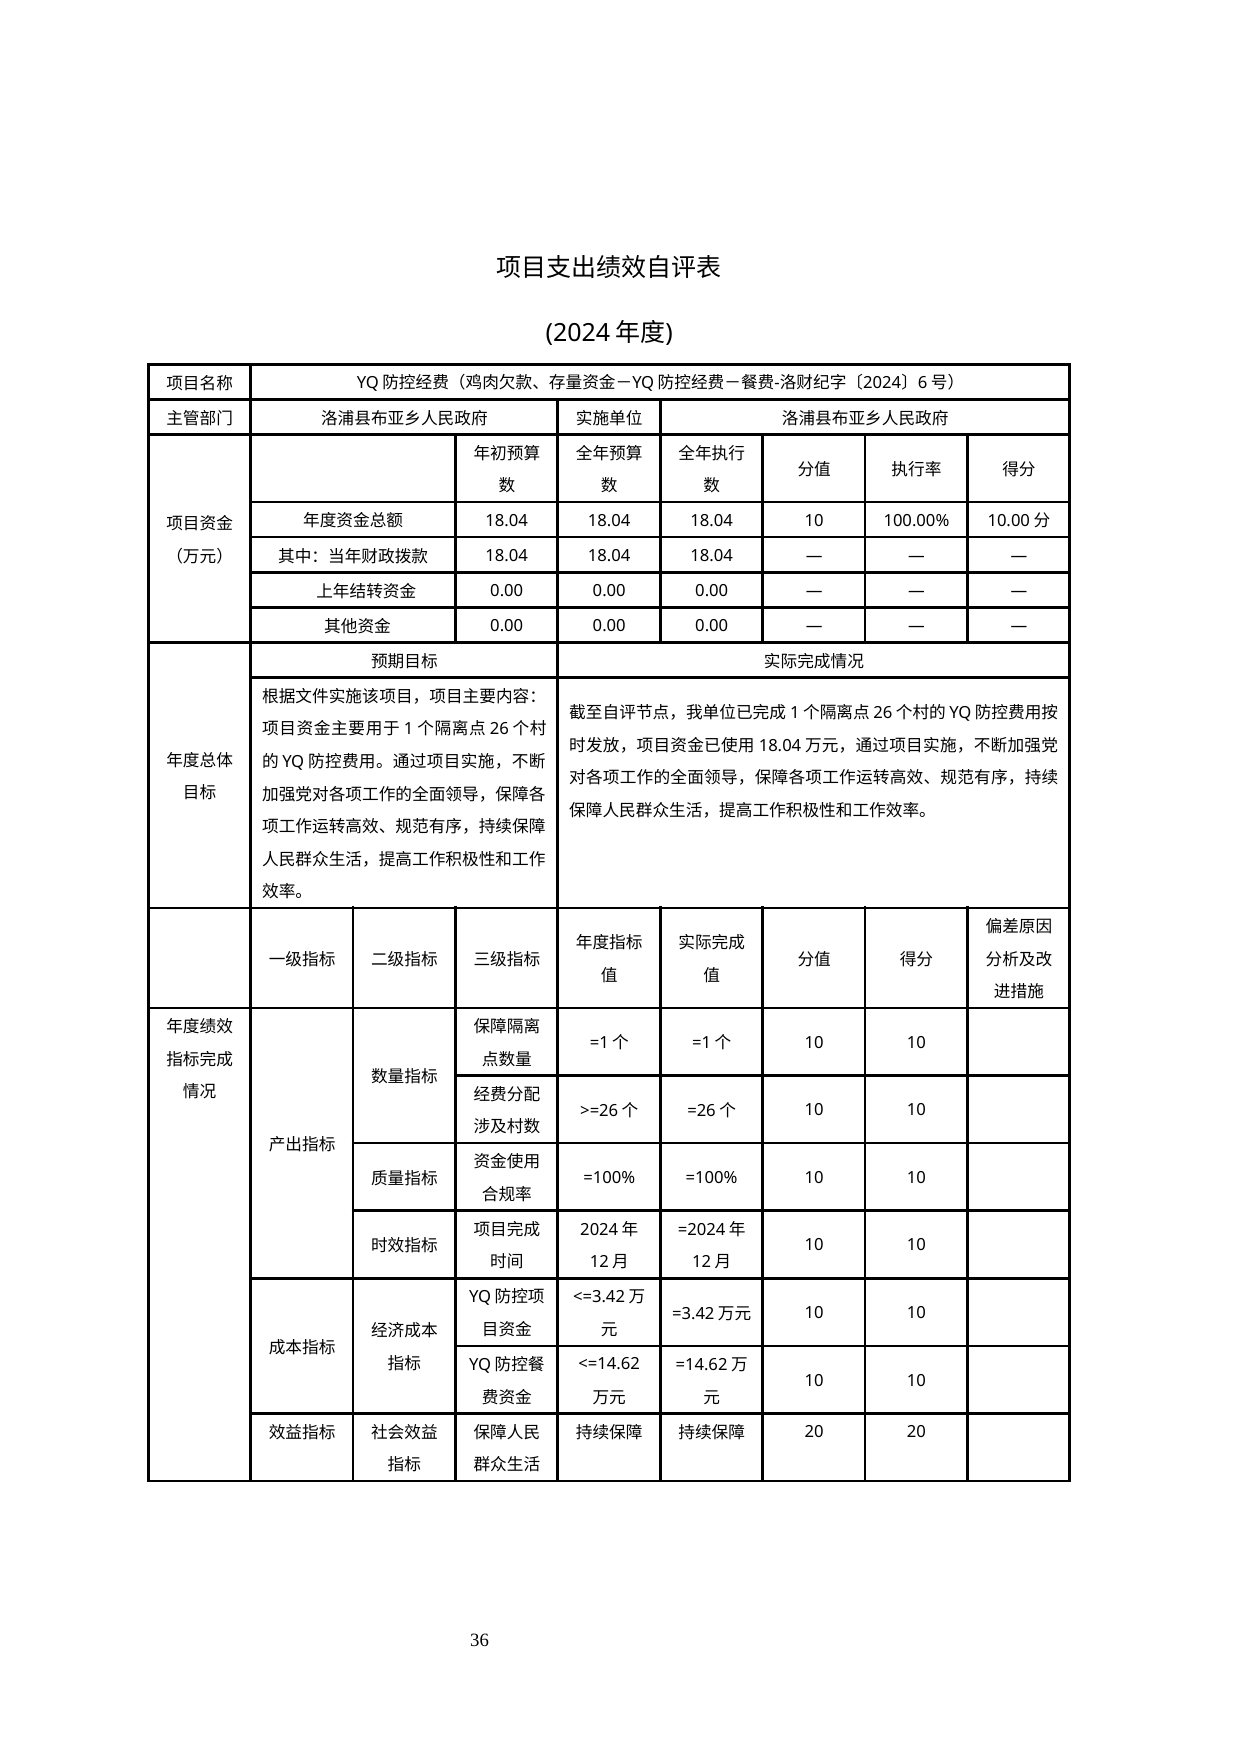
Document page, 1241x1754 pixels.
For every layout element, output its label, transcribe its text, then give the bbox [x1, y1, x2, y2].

table_cell 10 [866, 1009, 966, 1074]
table_cell 经济成本指标 [354, 1280, 454, 1412]
table_cell 0.00 [559, 574, 659, 606]
table_cell 10 [866, 1144, 966, 1209]
table_cell 100.00% [866, 503, 966, 536]
table_cell — [969, 574, 1068, 606]
table_cell 其中：当年财政拨款 [252, 538, 454, 571]
table_cell 项目完成时间 [457, 1212, 556, 1277]
table_cell 年初预算数 [457, 436, 556, 501]
table_cell 0.00 [457, 609, 556, 641]
table_cell — [969, 538, 1068, 571]
table_cell 18.04 [559, 538, 659, 571]
table_cell 质量指标 [354, 1144, 454, 1209]
table_cell [969, 1009, 1068, 1074]
table_cell 保障隔离点数量 [457, 1009, 556, 1074]
table_cell 10 [764, 1009, 864, 1074]
table_cell 执行率 [866, 436, 966, 501]
table_cell 二级指标 [354, 909, 454, 1006]
table_cell 0.00 [559, 609, 659, 641]
table_cell <=3.42万元 [559, 1280, 659, 1344]
table_cell 时效指标 [354, 1212, 454, 1277]
table_cell 实施单位 [559, 401, 659, 433]
table_cell 一级指标 [252, 909, 352, 1006]
table_cell 实际完成值 [662, 909, 761, 1006]
table_cell 项目资金 （万元） [150, 436, 249, 641]
table_cell — [866, 574, 966, 606]
table_cell 10 [866, 1280, 966, 1344]
table_cell 数量指标 [354, 1009, 454, 1142]
table_cell 年度指标值 [559, 909, 659, 1006]
table_cell 上年结转资金 [252, 574, 454, 606]
table_cell 18.04 [662, 538, 761, 571]
table_cell 18.04 [457, 538, 556, 571]
table_cell 分值 [764, 436, 864, 501]
table_cell 10 [764, 1144, 864, 1209]
table_cell [969, 1144, 1068, 1209]
table_cell 10 [764, 1212, 864, 1277]
table_cell [252, 436, 454, 501]
table_cell 效益指标 [252, 1415, 352, 1480]
table_cell 10 [866, 1212, 966, 1277]
table_cell 其他资金 [252, 609, 454, 641]
table_cell 项目名称 [150, 366, 249, 398]
table_cell 根据文件实施该项目，项目主要内容：项目资金主要用于1个隔离点26个村的YQ防控费用。通过项目实施，不断加强党对各项工作的全面领导，保障各项工作运转高效、规范有序，持续保障人民群众生活，提高工作积极性和工作效率。 [252, 679, 556, 906]
table_cell 持续保障 [662, 1415, 761, 1480]
table_cell 20 [866, 1415, 966, 1480]
table_cell 截至自评节点，我单位已完成1个隔离点26个村的YQ防控费用按时发放，项目资金已使用18.04万元，通过项目实施，不断加强党对各项工作的全面领导，保障各项工作运转高效、规范有序，持续保障人民群众生活，提高工作积极性和工作效率。 [559, 679, 1068, 906]
table_cell [969, 1077, 1068, 1142]
table_cell 全年预算数 [559, 436, 659, 501]
table_cell 10.00分 [969, 503, 1068, 536]
table_cell 得分 [969, 436, 1068, 501]
table_cell 经费分配涉及村数 [457, 1077, 556, 1142]
table_cell [969, 1415, 1068, 1480]
table_cell [969, 1280, 1068, 1344]
table_cell (2024年度) [148, 298, 1070, 363]
table_cell =100% [662, 1144, 761, 1209]
table_cell 10 [866, 1077, 966, 1142]
table_cell 0.00 [457, 574, 556, 606]
table_cell =1个 [559, 1009, 659, 1074]
table_cell 偏差原因分析及改进措施 [969, 909, 1068, 1006]
table_cell YQ防控餐费资金 [457, 1347, 556, 1412]
table_cell YQ防控经费（鸡肉欠款、存量资金－YQ防控经费－餐费-洛财纪字〔2024〕6号） [252, 366, 1068, 398]
table_cell =1个 [662, 1009, 761, 1074]
table_cell 0.00 [662, 574, 761, 606]
table_cell 18.04 [662, 503, 761, 536]
table_cell 实际完成情况 [559, 644, 1068, 676]
table_cell 年度总体目标 [150, 644, 249, 906]
table_cell 0.00 [662, 609, 761, 641]
table_cell 资金使用合规率 [457, 1144, 556, 1209]
table_cell YQ防控项目资金 [457, 1280, 556, 1344]
table_cell 保障人民群众生活 [457, 1415, 556, 1480]
table_cell 年度资金总额 [252, 503, 454, 536]
table_cell 10 [866, 1347, 966, 1412]
table_cell 得分 [866, 909, 966, 1006]
table_cell 成本指标 [252, 1280, 352, 1412]
table_cell — [764, 538, 864, 571]
table_cell — [969, 609, 1068, 641]
table_cell 洛浦县布亚乡人民政府 [252, 401, 556, 433]
table_cell 18.04 [559, 503, 659, 536]
table_cell 预期目标 [252, 644, 556, 676]
table_cell 产出指标 [252, 1009, 352, 1277]
table_cell 20 [764, 1415, 864, 1480]
table_cell 三级指标 [457, 909, 556, 1006]
table_cell — [866, 609, 966, 641]
table_cell 主管部门 [150, 401, 249, 433]
table_cell 年度绩效指标完成情况 [150, 1009, 249, 1480]
table_cell =2024年12月 [662, 1212, 761, 1277]
table_cell =14.62万元 [662, 1347, 761, 1412]
table_cell 10 [764, 1280, 864, 1344]
table_cell 18.04 [457, 503, 556, 536]
table_cell — [866, 538, 966, 571]
table_cell [969, 1347, 1068, 1412]
table_cell =26个 [662, 1077, 761, 1142]
table_cell >=26个 [559, 1077, 659, 1142]
table_cell 10 [764, 503, 864, 536]
table_cell 洛浦县布亚乡人民政府 [662, 401, 1068, 433]
table_cell — [764, 574, 864, 606]
table_cell 社会效益指标 [354, 1415, 454, 1480]
table_cell [150, 909, 249, 1006]
table_cell <=14.62万元 [559, 1347, 659, 1412]
table_cell — [764, 609, 864, 641]
table_cell 持续保障 [559, 1415, 659, 1480]
table_cell 10 [764, 1347, 864, 1412]
table_header 项目支出绩效自评表 [148, 233, 1070, 298]
table_cell 10 [764, 1077, 864, 1142]
table_cell 2024年12月 [559, 1212, 659, 1277]
table_cell 全年执行数 [662, 436, 761, 501]
table_cell [969, 1212, 1068, 1277]
table_cell =3.42万元 [662, 1280, 761, 1344]
table_cell 分值 [764, 909, 864, 1006]
table_cell =100% [559, 1144, 659, 1209]
